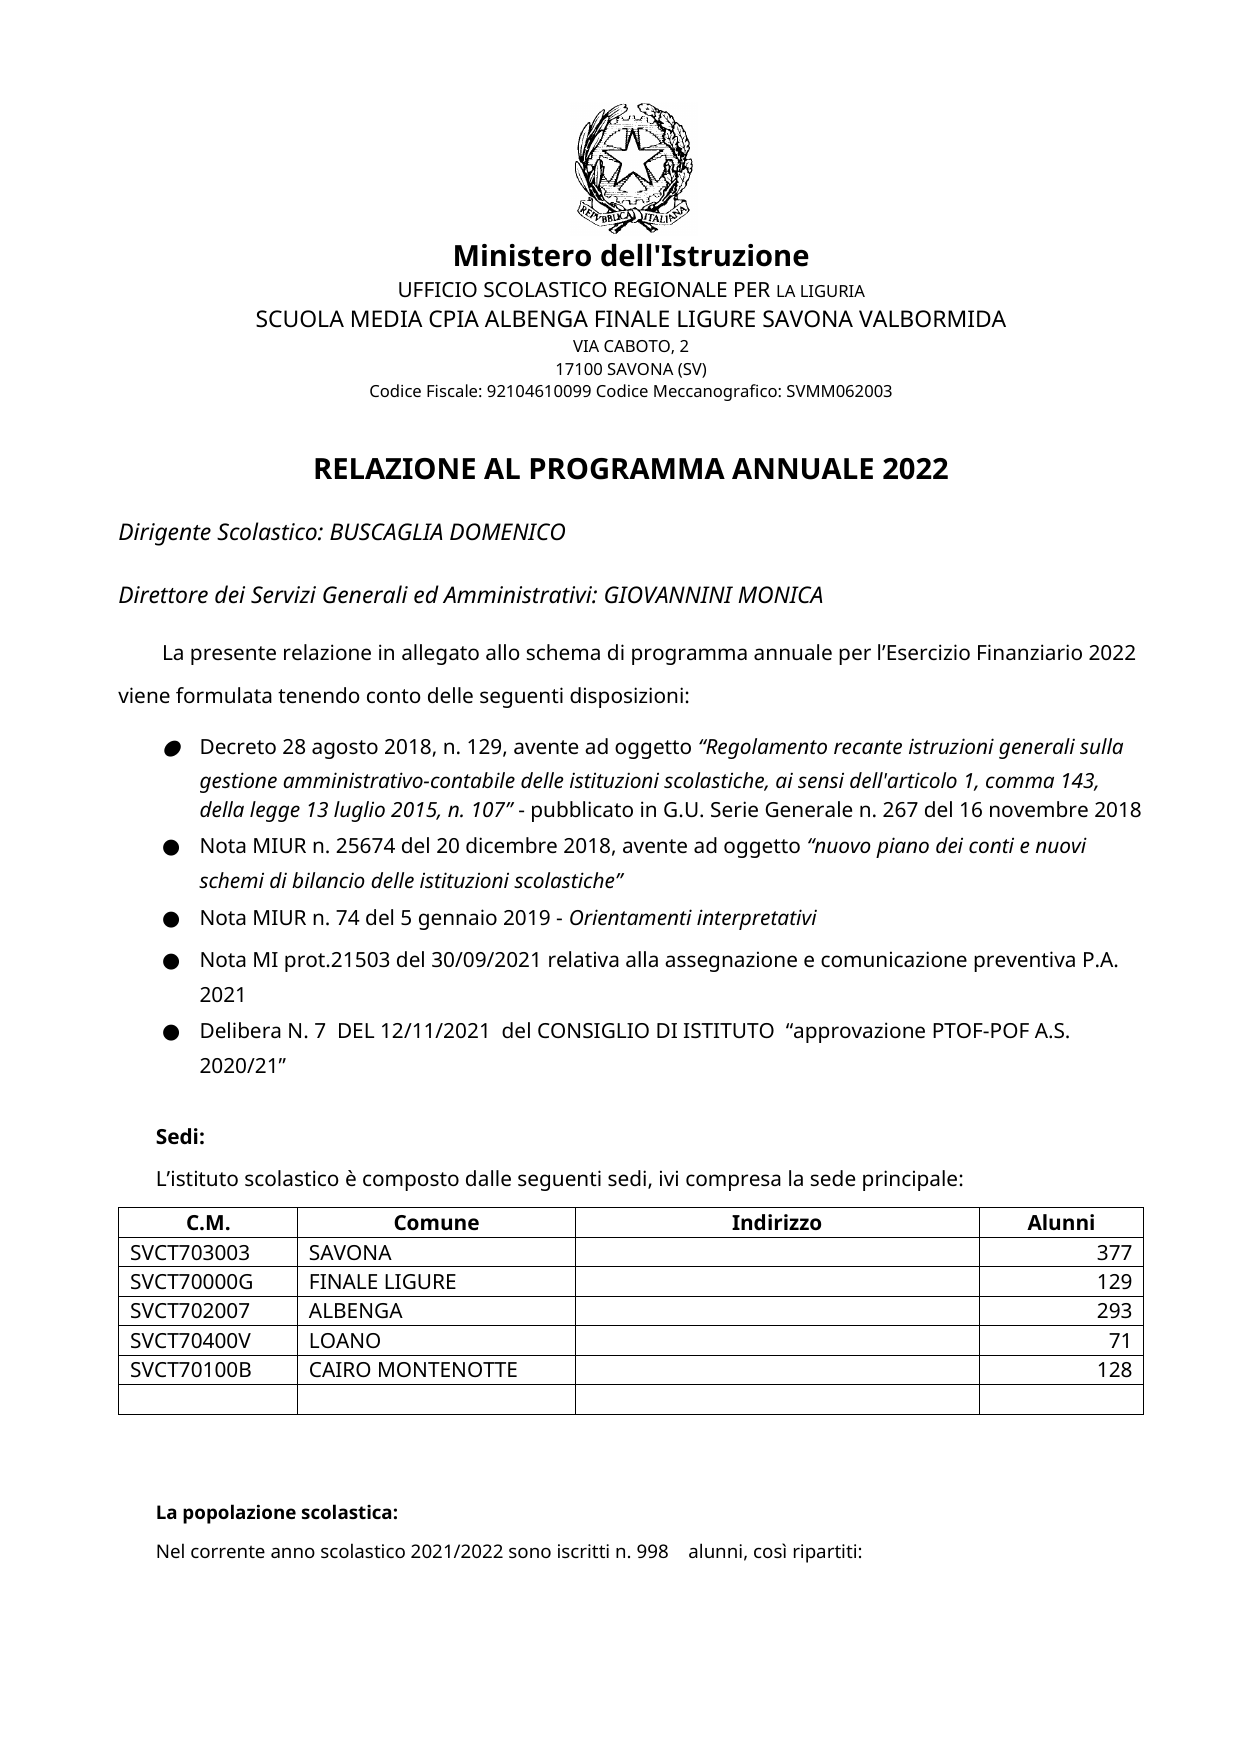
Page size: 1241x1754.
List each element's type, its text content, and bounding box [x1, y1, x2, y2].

table_cell 128 [980, 1356, 1143, 1384]
text 17100 SAVONA (SV) [118, 357, 1144, 380]
table_cell SVCT70400V [119, 1326, 297, 1354]
text VIA CABOTO, 2 [118, 334, 1144, 357]
list Nota MIUR n. 25674 del 20 dicembre 2018, avente ad oggetto “nuovo piano dei conti e nuovi schemi di bilancio delle istituzioni scolastiche” [162, 823, 1144, 894]
table_cell SVCT702007 [119, 1297, 297, 1325]
text RELAZIONE AL PROGRAMMA ANNUALE 2022 [118, 448, 1144, 488]
text L’istituto scolastico è composto dalle seguenti sedi, ivi compresa la sede principale: [118, 1164, 1144, 1193]
table_cell [576, 1297, 979, 1325]
table_cell [576, 1385, 979, 1413]
text Ministero dell'Istruzione [118, 235, 1144, 275]
text UFFICIO SCOLASTICO REGIONALE PER LA LIGURIA [118, 275, 1144, 303]
table_cell [298, 1385, 575, 1413]
table_cell FINALE LIGURE [298, 1267, 575, 1296]
text Dirigente Scolastico: BUSCAGLIA DOMENICO [118, 516, 1144, 547]
text SCUOLA MEDIA CPIA ALBENGA FINALE LIGURE SAVONA VALBORMIDA [118, 303, 1144, 334]
table_cell 71 [980, 1326, 1143, 1354]
text Sedi: [118, 1122, 1144, 1150]
table_cell [980, 1385, 1143, 1413]
table_cell 129 [980, 1267, 1143, 1296]
table_cell SAVONA [298, 1238, 575, 1266]
table_cell [576, 1356, 979, 1384]
table_header Alunni [980, 1208, 1143, 1237]
table_header Indirizzo [576, 1208, 979, 1237]
text La popolazione scolastica: [118, 1500, 1144, 1525]
table_cell [576, 1326, 979, 1354]
table_header C.M. [119, 1208, 297, 1237]
list Nota MI prot.21503 del 30/09/2021 relativa alla assegnazione e comunicazione preventiva P.A. 2021 [162, 937, 1144, 1008]
table_cell 293 [980, 1297, 1143, 1325]
list Delibera N. 7 DEL 12/11/2021 del CONSIGLIO DI ISTITUTO “approvazione PTOF-POF A.S. 2020/21” [162, 1008, 1144, 1079]
list Decreto 28 agosto 2018, n. 129, avente ad oggetto “Regolamento recante istruzioni generali sulla gestione amministrativo-contabile delle istituzioni scolastiche, ai sensi dell'articolo 1, comma 143, della legge 13 luglio 2015, n. 107” - pubblicato in G.U. Serie Generale n. 267 del 16 novembre 2018 [162, 723, 1144, 823]
text Codice Fiscale: 92104610099 Codice Meccanografico: SVMM062003 [118, 380, 1144, 403]
table_cell [576, 1267, 979, 1296]
text Nel corrente anno scolastico 2021/2022 sono iscritti n. 998 alunni, così ripartiti: [118, 1538, 1144, 1563]
table_cell SVCT70100B [119, 1356, 297, 1384]
picture [570, 102, 698, 236]
table_cell [576, 1238, 979, 1266]
table_cell LOANO [298, 1326, 575, 1354]
text Direttore dei Servizi Generali ed Amministrativi: GIOVANNINI MONICA [118, 579, 1144, 610]
table_cell SVCT703003 [119, 1238, 297, 1266]
table_cell [119, 1385, 297, 1413]
table_cell SVCT70000G [119, 1267, 297, 1296]
list Nota MIUR n. 74 del 5 gennaio 2019 - Orientamenti interpretativi [162, 894, 1144, 937]
table_cell CAIRO MONTENOTTE [298, 1356, 575, 1384]
table_cell 377 [980, 1238, 1143, 1266]
text La presente relazione in allegato allo schema di programma annuale per l’Esercizio Finanziario 2022 viene formulata tenendo conto delle seguenti disposizioni: [118, 638, 1144, 709]
table_cell ALBENGA [298, 1297, 575, 1325]
table_header Comune [298, 1208, 575, 1237]
